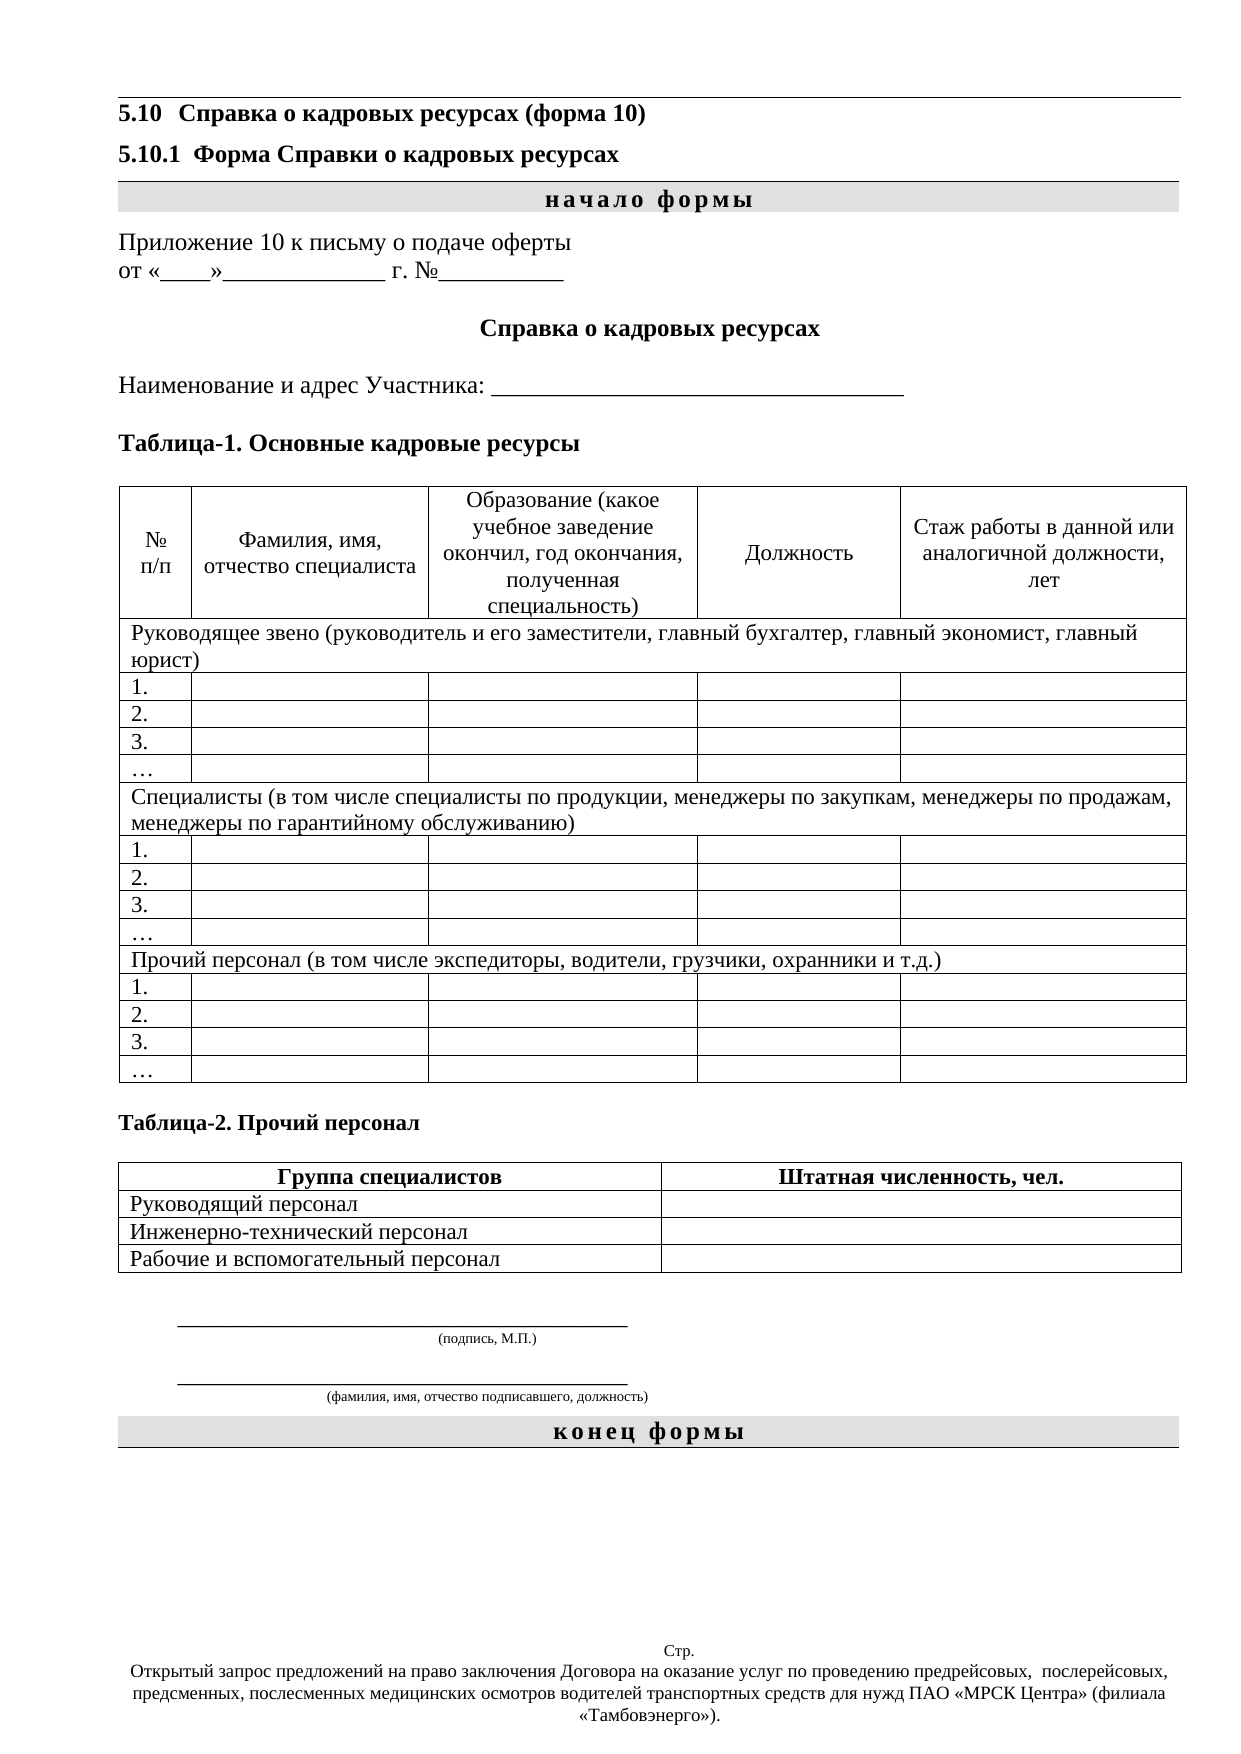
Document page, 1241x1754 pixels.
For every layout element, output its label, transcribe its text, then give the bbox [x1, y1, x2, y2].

table_cell [698, 864, 900, 890]
table_cell [429, 728, 697, 754]
table_cell Прочий персонал (в том числе экспедиторы, водители, грузчики, охранники и т.д.) [120, 946, 1186, 972]
text (подпись, М.П.) [118, 1330, 797, 1359]
table_cell [698, 755, 900, 782]
table_cell … [120, 1056, 191, 1082]
text начало формы [118, 182, 1179, 212]
table_cell [901, 728, 1186, 754]
table_cell [901, 755, 1186, 782]
table_cell [901, 974, 1186, 1000]
table_cell [698, 701, 900, 727]
table_header Стаж работы в данной или аналогичной должности, лет [901, 487, 1186, 618]
table_cell [429, 919, 697, 945]
table_cell [192, 755, 428, 782]
table_cell [429, 864, 697, 890]
table_cell [192, 1056, 428, 1082]
table_cell [901, 919, 1186, 945]
table_cell [120, 836, 191, 863]
table_header Фамилия, имя, отчество специалиста [192, 487, 428, 618]
table_cell [698, 836, 900, 863]
table_cell [698, 673, 900, 699]
table_cell [429, 1056, 697, 1082]
text ____________________________________ [118, 1301, 1181, 1330]
table_cell [192, 864, 428, 890]
text Таблица-1. Основные кадровые ресурсы [118, 428, 1181, 457]
table_cell [192, 919, 428, 945]
table_cell [192, 836, 428, 863]
table_cell [698, 974, 900, 1000]
table_cell [429, 701, 697, 727]
table_cell Рабочие и вспомогательный персонал [119, 1245, 661, 1272]
table_cell [429, 673, 697, 699]
text конец формы [118, 1416, 1179, 1447]
table_cell [192, 1028, 428, 1054]
table_cell [901, 673, 1186, 699]
table_cell [901, 1056, 1186, 1082]
subtitle Справка о кадровых ресурсах (форма 10) [118, 98, 1181, 127]
table_cell Руководящий персонал [119, 1191, 661, 1217]
table_cell [429, 755, 697, 782]
table_cell Инженерно-технический персонал [119, 1218, 661, 1244]
table_cell [120, 673, 191, 699]
table_cell [120, 974, 191, 1000]
table_cell [192, 701, 428, 727]
text Справка о кадровых ресурсах [118, 313, 1181, 342]
table_cell [120, 701, 191, 727]
table_header Штатная численность, чел. [662, 1163, 1181, 1189]
table_cell [120, 1001, 191, 1027]
table_cell [662, 1245, 1181, 1272]
table_header Должность [698, 487, 900, 618]
table_cell Специалисты (в том числе специалисты по продукции, менеджеры по закупкам, менеджеры по продажам, менеджеры по гарантийному обслуживанию) [120, 783, 1186, 835]
table_cell [192, 728, 428, 754]
table_cell [192, 974, 428, 1000]
subtitle Форма Справки о кадровых ресурсах [118, 139, 1181, 168]
table_cell Руководящее звено (руководитель и его заместители, главный бухгалтер, главный экономист, главный юрист) [120, 619, 1186, 672]
table_cell [192, 891, 428, 918]
table_cell [901, 836, 1186, 863]
table_cell [429, 891, 697, 918]
table_cell [192, 1001, 428, 1027]
table_cell [698, 1056, 900, 1082]
text Приложение 10 к письму о подаче оферты от «____»_____________ г. №__________ [118, 227, 1181, 284]
table_cell [662, 1191, 1181, 1217]
table_header № п/п [120, 487, 191, 618]
text Наименование и адрес Участника: _________________________________ [118, 371, 1181, 399]
text Таблица-2. Прочий персонал [118, 1109, 1181, 1136]
table_cell [698, 1001, 900, 1027]
table_cell [698, 728, 900, 754]
table_cell [901, 864, 1186, 890]
table_cell [120, 1028, 191, 1054]
text (фамилия, имя, отчество подписавшего, должность) [118, 1388, 797, 1416]
text ____________________________________ [118, 1359, 1181, 1388]
table_cell [901, 1028, 1186, 1054]
table_header Образование (какое учебное заведение окончил, год окончания, полученная специальность) [429, 487, 697, 618]
table_cell [901, 1001, 1186, 1027]
table_cell … [120, 919, 191, 945]
table_cell [120, 864, 191, 890]
table_cell [429, 1028, 697, 1054]
table_cell [429, 836, 697, 863]
table_cell [120, 728, 191, 754]
table_cell [698, 919, 900, 945]
table_cell [429, 1001, 697, 1027]
table_cell … [120, 755, 191, 782]
table_cell [901, 701, 1186, 727]
table_cell [901, 891, 1186, 918]
table_header Группа специалистов [119, 1163, 661, 1189]
table_cell [662, 1218, 1181, 1244]
table_cell [192, 673, 428, 699]
table_cell [120, 891, 191, 918]
table_cell [698, 891, 900, 918]
table_cell [698, 1028, 900, 1054]
table_cell [429, 974, 697, 1000]
